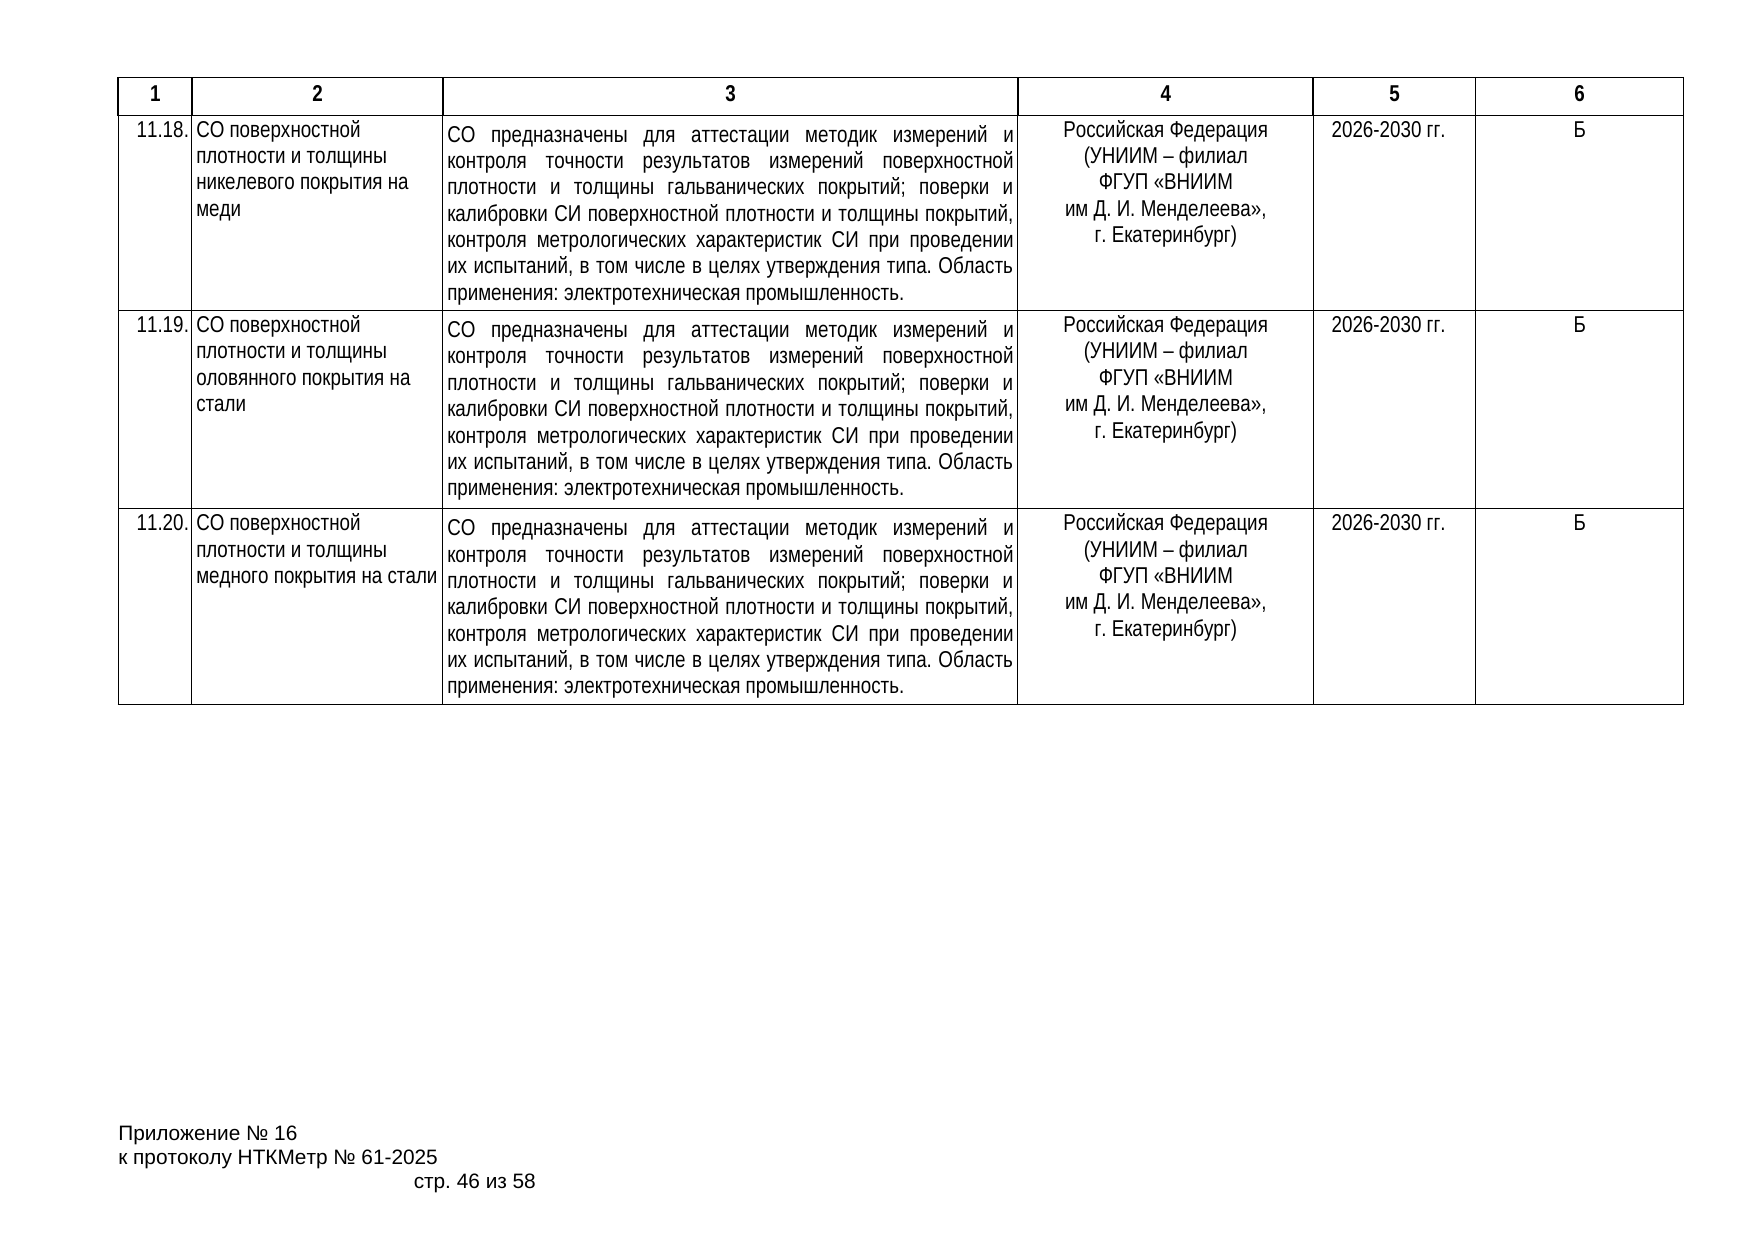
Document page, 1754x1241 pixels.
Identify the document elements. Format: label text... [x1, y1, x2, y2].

table_cell Б [1476, 311, 1683, 508]
table_cell [119, 116, 191, 310]
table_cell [1018, 116, 1313, 310]
table_header 6 [1476, 78, 1683, 114]
table_header 1 [119, 78, 191, 114]
table_cell Б [1476, 509, 1683, 704]
table_cell СО поверхностной плотности и толщины медного покрытия на стали [192, 509, 442, 704]
table_cell Б [1476, 116, 1683, 310]
table_header 2 [193, 78, 442, 114]
table_header 5 [1314, 78, 1475, 114]
table_cell Российская Федерация (УНИИМ – филиал ФГУП «ВНИИМ им Д. И. Менделеева», г. Екатеринбург) [1018, 311, 1313, 508]
table_header 3 [444, 78, 1017, 114]
table_cell Российская Федерация (УНИИМ – филиал ФГУП «ВНИИМ им Д. И. Менделеева», г. Екатеринбург) [1018, 509, 1313, 704]
table_cell 2026-2030 гг. [1314, 509, 1475, 704]
table_header 4 [1019, 78, 1312, 114]
table_cell [119, 311, 191, 508]
table_cell 2026-2030 гг. [1314, 116, 1475, 310]
table_cell СО поверхностной плотности и толщины оловянного покрытия на стали [192, 311, 442, 508]
table_cell [119, 509, 191, 704]
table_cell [443, 116, 1017, 310]
table_cell СО поверхностной плотности и толщины никелевого покрытия на меди [192, 116, 442, 310]
table_cell 2026-2030 гг. [1314, 311, 1475, 508]
